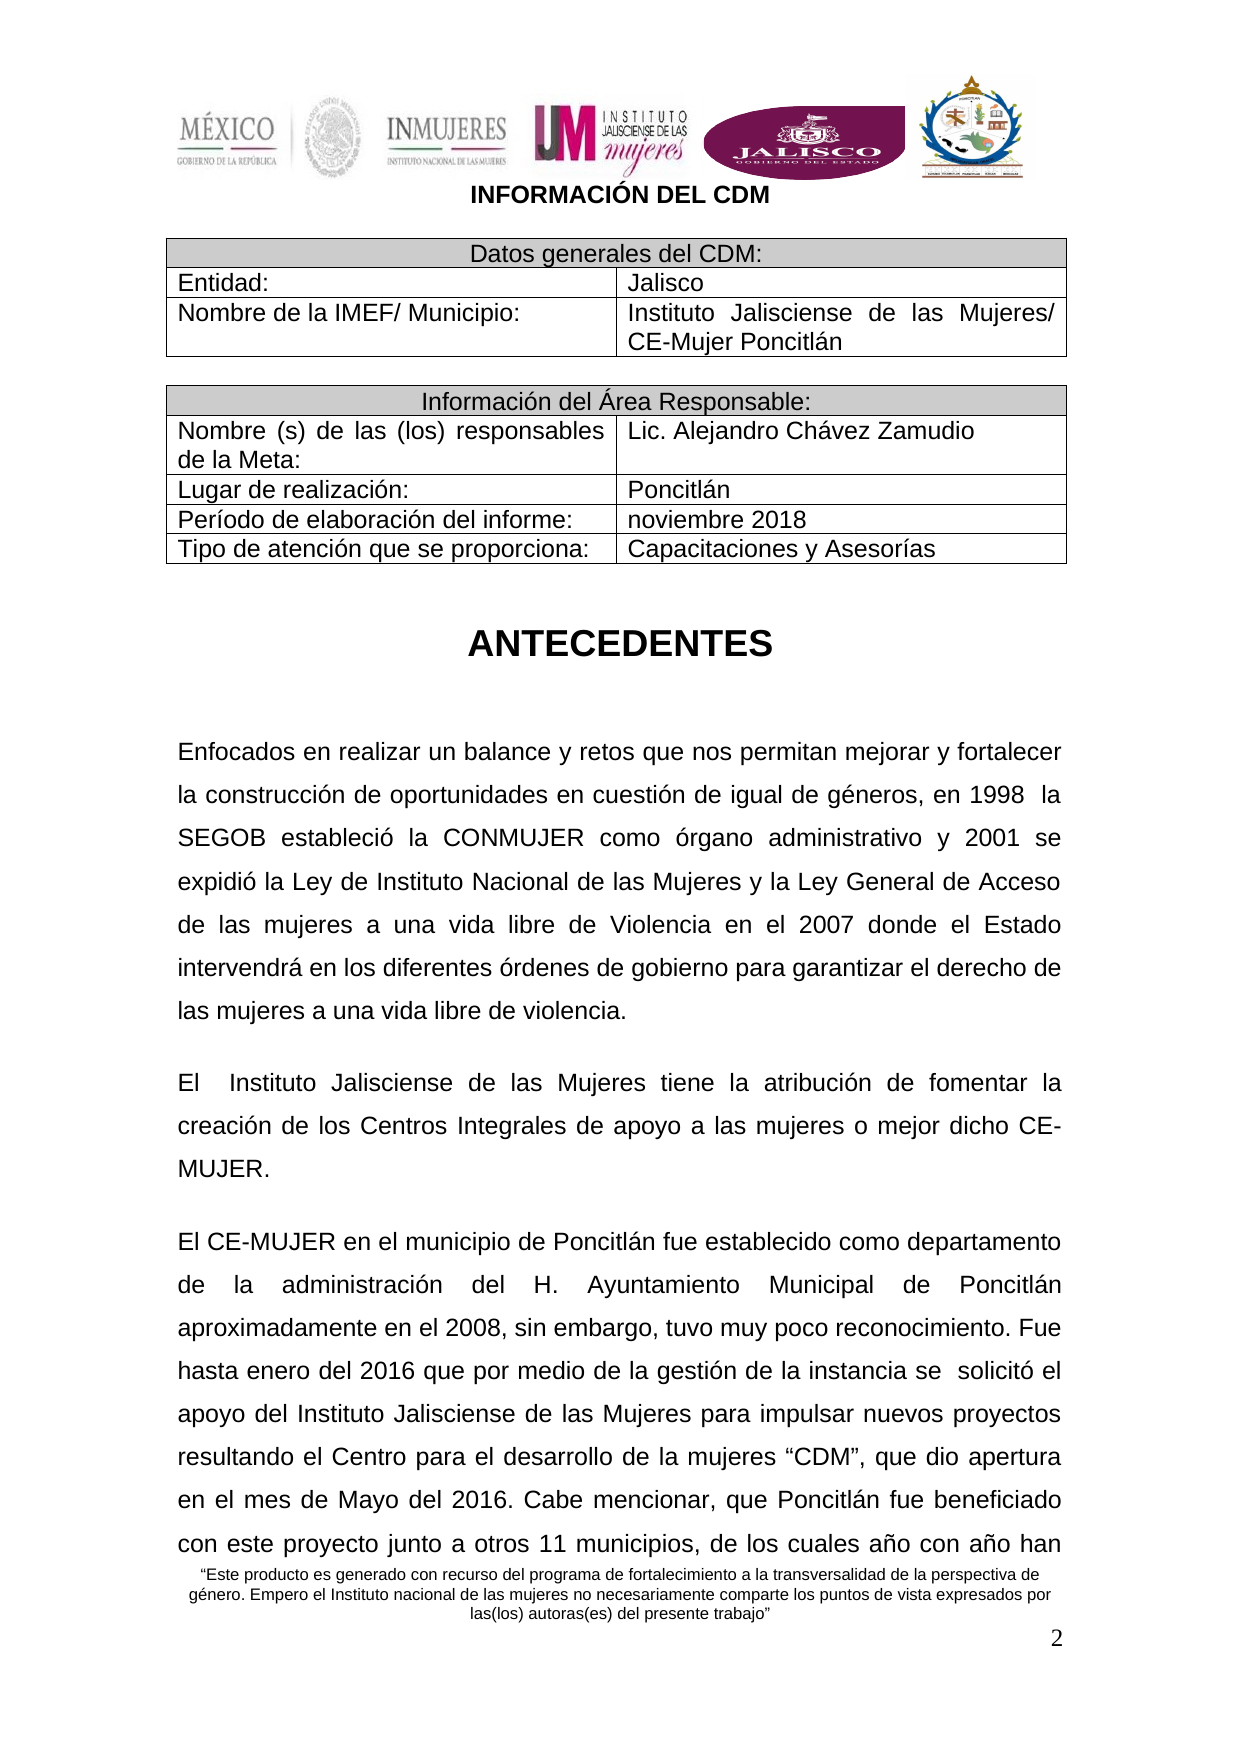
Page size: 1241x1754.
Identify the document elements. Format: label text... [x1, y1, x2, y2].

table_header Datos generales del CDM: [167, 239, 1066, 267]
table_cell Nombre de la IMEF/ Municipio: [167, 298, 616, 356]
picture [177, 73, 1037, 180]
table_cell Tipo de atención que se proporciona: [167, 534, 616, 563]
table_cell Período de elaboración del informe: [167, 505, 616, 533]
table_cell Lugar de realización: [167, 475, 616, 503]
table_cell Poncitlán [617, 475, 1066, 503]
table_cell noviembre 2018 [617, 505, 1066, 533]
table_cell Capacitaciones y Asesorías [617, 534, 1066, 563]
table_header Información del Área Responsable: [167, 386, 1066, 415]
table_cell Entidad: [167, 268, 616, 297]
table_cell Lic. Alejandro Chávez Zamudio [617, 416, 1066, 474]
text El Instituto Jalisciense de las Mujeres tiene la atribución de fomentar la creación de los Centros Integrales de apoyo a las mujeres o mejor dicho CE-MUJER. [177, 1068, 1063, 1183]
table_cell Nombre (s) de las (los) responsables de la Meta: [167, 416, 616, 474]
text Enfocados en realizar un balance y retos que nos permitan mejorar y fortalecer la construcción de oportunidades en cuestión de igual de géneros, en 1998 la SEGOB estableció la CONMUJER como órgano administrativo y 2001 se expidió la Ley de Instituto Nacional de las Mujeres y la Ley General de Acceso de las mujeres a una vida libre de Violencia en el 2007 donde el Estado intervendrá en los diferentes órdenes de gobierno para garantizar el derecho de las mujeres a una vida libre de violencia. [177, 737, 1063, 1024]
table_cell Jalisco [617, 268, 1066, 297]
table_cell Instituto Jalisciense de las Mujeres/ CE-Mujer Poncitlán [617, 298, 1066, 356]
text INFORMACIÓN DEL CDM [177, 180, 1063, 209]
text ANTECEDENTES [177, 622, 1063, 665]
